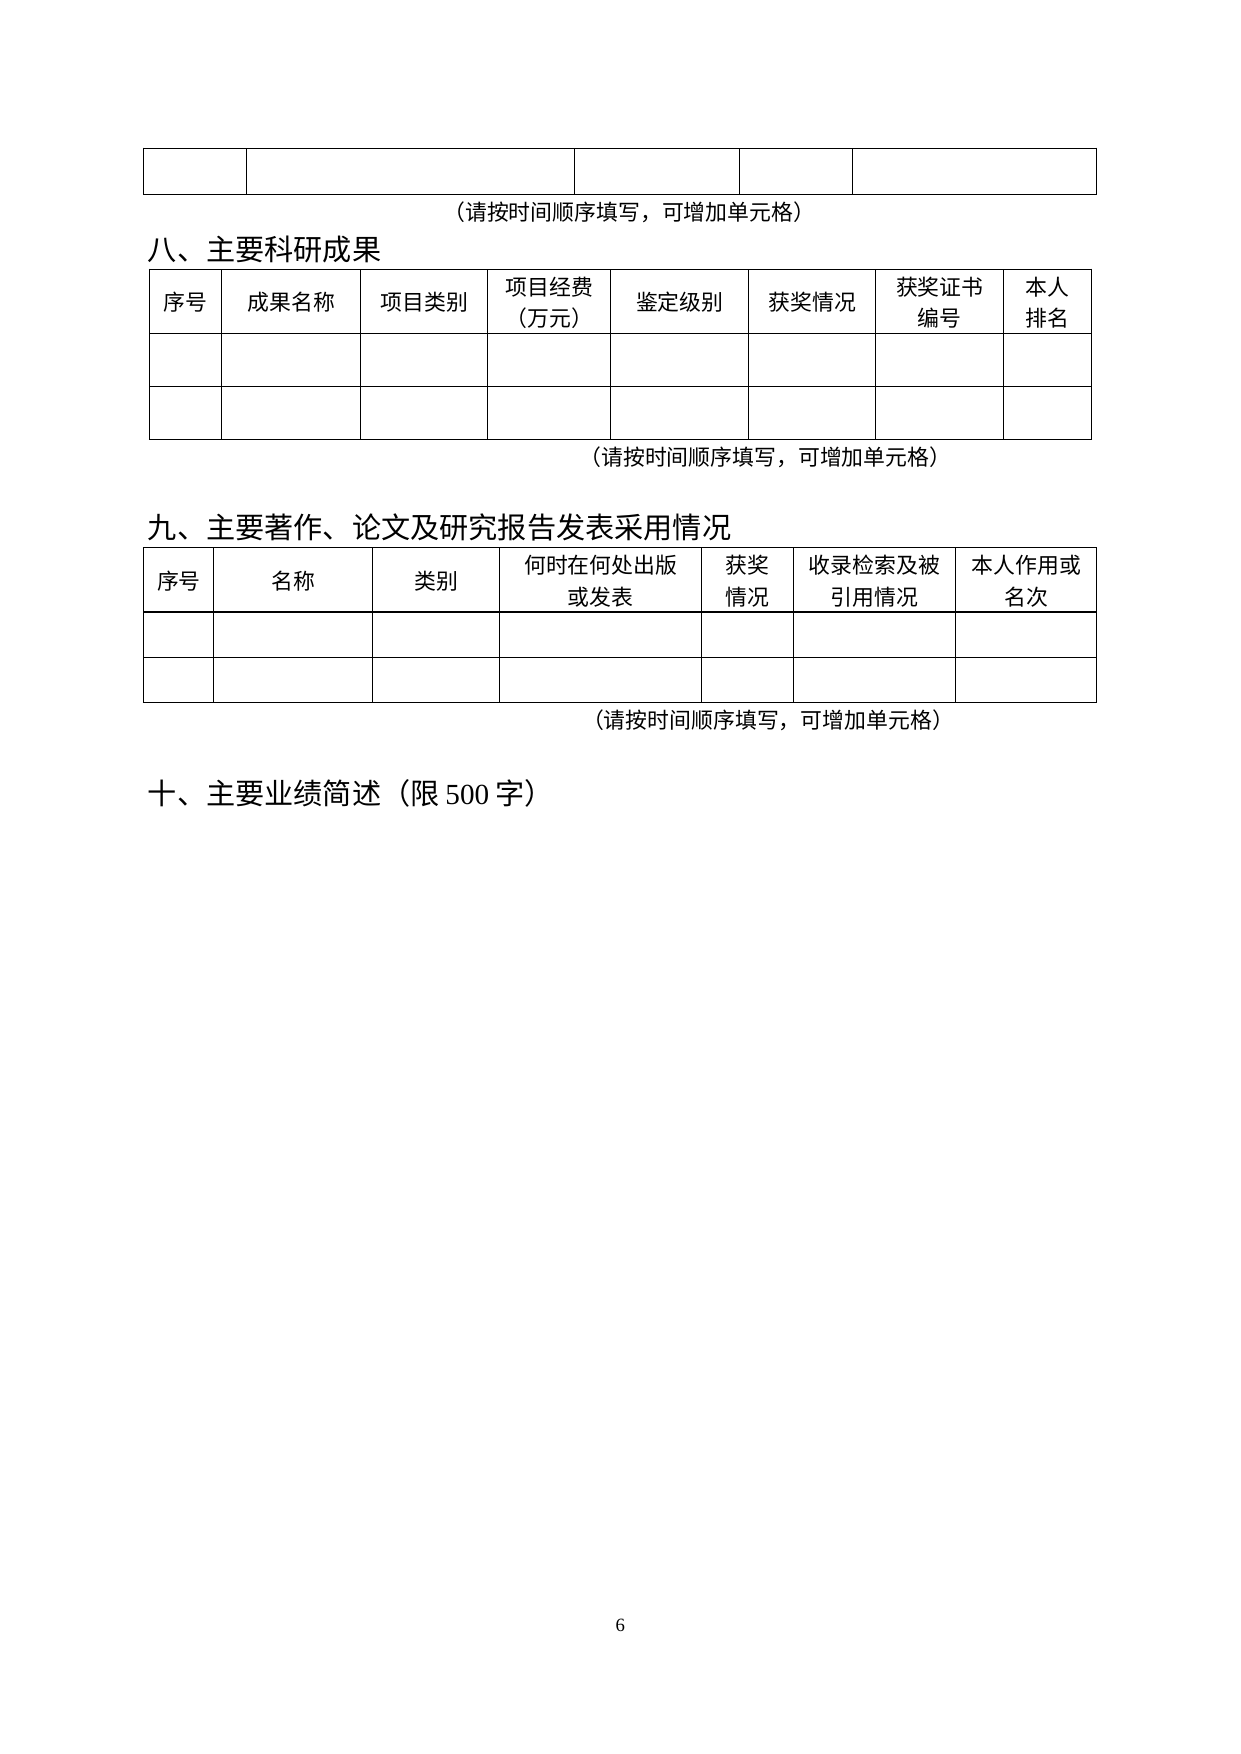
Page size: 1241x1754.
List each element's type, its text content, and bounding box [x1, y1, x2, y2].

table_header 项目经费（万元） [488, 270, 610, 333]
table_header 序号 [150, 270, 221, 333]
table_cell [222, 334, 360, 386]
table_cell [1004, 334, 1091, 386]
table_header 成果名称 [222, 270, 360, 333]
table_cell [144, 658, 213, 702]
table_cell [853, 149, 1096, 193]
table_cell [144, 149, 246, 193]
table_header 获奖证书 编号 [876, 270, 1003, 333]
text （请按时间顺序填写，可增加单元格） [148, 195, 1092, 226]
text 八、主要科研成果 [148, 226, 1092, 268]
table_cell [150, 387, 221, 438]
table_header 鉴定级别 [611, 270, 748, 333]
text 十、主要业绩简述（限500字） [148, 771, 1092, 813]
text （请按时间顺序填写，可增加单元格） [148, 703, 1092, 735]
table_header 序号 [144, 548, 213, 611]
table_header 名称 [214, 548, 372, 611]
table_cell [500, 658, 701, 702]
table_cell [373, 658, 499, 702]
table_header 本人作用或名次 [956, 548, 1096, 611]
table_header 收录检索及被引用情况 [794, 548, 955, 611]
table_cell [740, 149, 852, 193]
table_cell [611, 334, 748, 386]
table_cell [214, 613, 372, 657]
table_cell [247, 149, 574, 193]
table_header 获奖 情况 [702, 548, 793, 611]
table_cell [794, 613, 955, 657]
table_cell [702, 658, 793, 702]
table_cell [150, 334, 221, 386]
table_cell [488, 387, 610, 438]
table_cell [702, 613, 793, 657]
table_cell [488, 334, 610, 386]
table_cell [876, 387, 1003, 438]
table_cell [361, 334, 487, 386]
table_cell [749, 387, 875, 438]
table_cell [373, 613, 499, 657]
table_cell [956, 658, 1096, 702]
table_cell [1004, 387, 1091, 438]
text （请按时间顺序填写，可增加单元格） [148, 440, 1092, 471]
table_header 项目类别 [361, 270, 487, 333]
table_cell [222, 387, 360, 438]
table_cell [611, 387, 748, 438]
table_cell [575, 149, 739, 193]
text 九、主要著作、论文及研究报告发表采用情况 [148, 505, 1092, 547]
table_header 获奖情况 [749, 270, 875, 333]
table_cell [956, 613, 1096, 657]
table_cell [214, 658, 372, 702]
table_cell [144, 613, 213, 657]
table_cell [876, 334, 1003, 386]
table_cell [361, 387, 487, 438]
table_cell [749, 334, 875, 386]
table_header 类别 [373, 548, 499, 611]
table_header 何时在何处出版 或发表 [500, 548, 701, 611]
table_cell [500, 613, 701, 657]
table_cell [794, 658, 955, 702]
table_header 本人排名 [1004, 270, 1091, 333]
